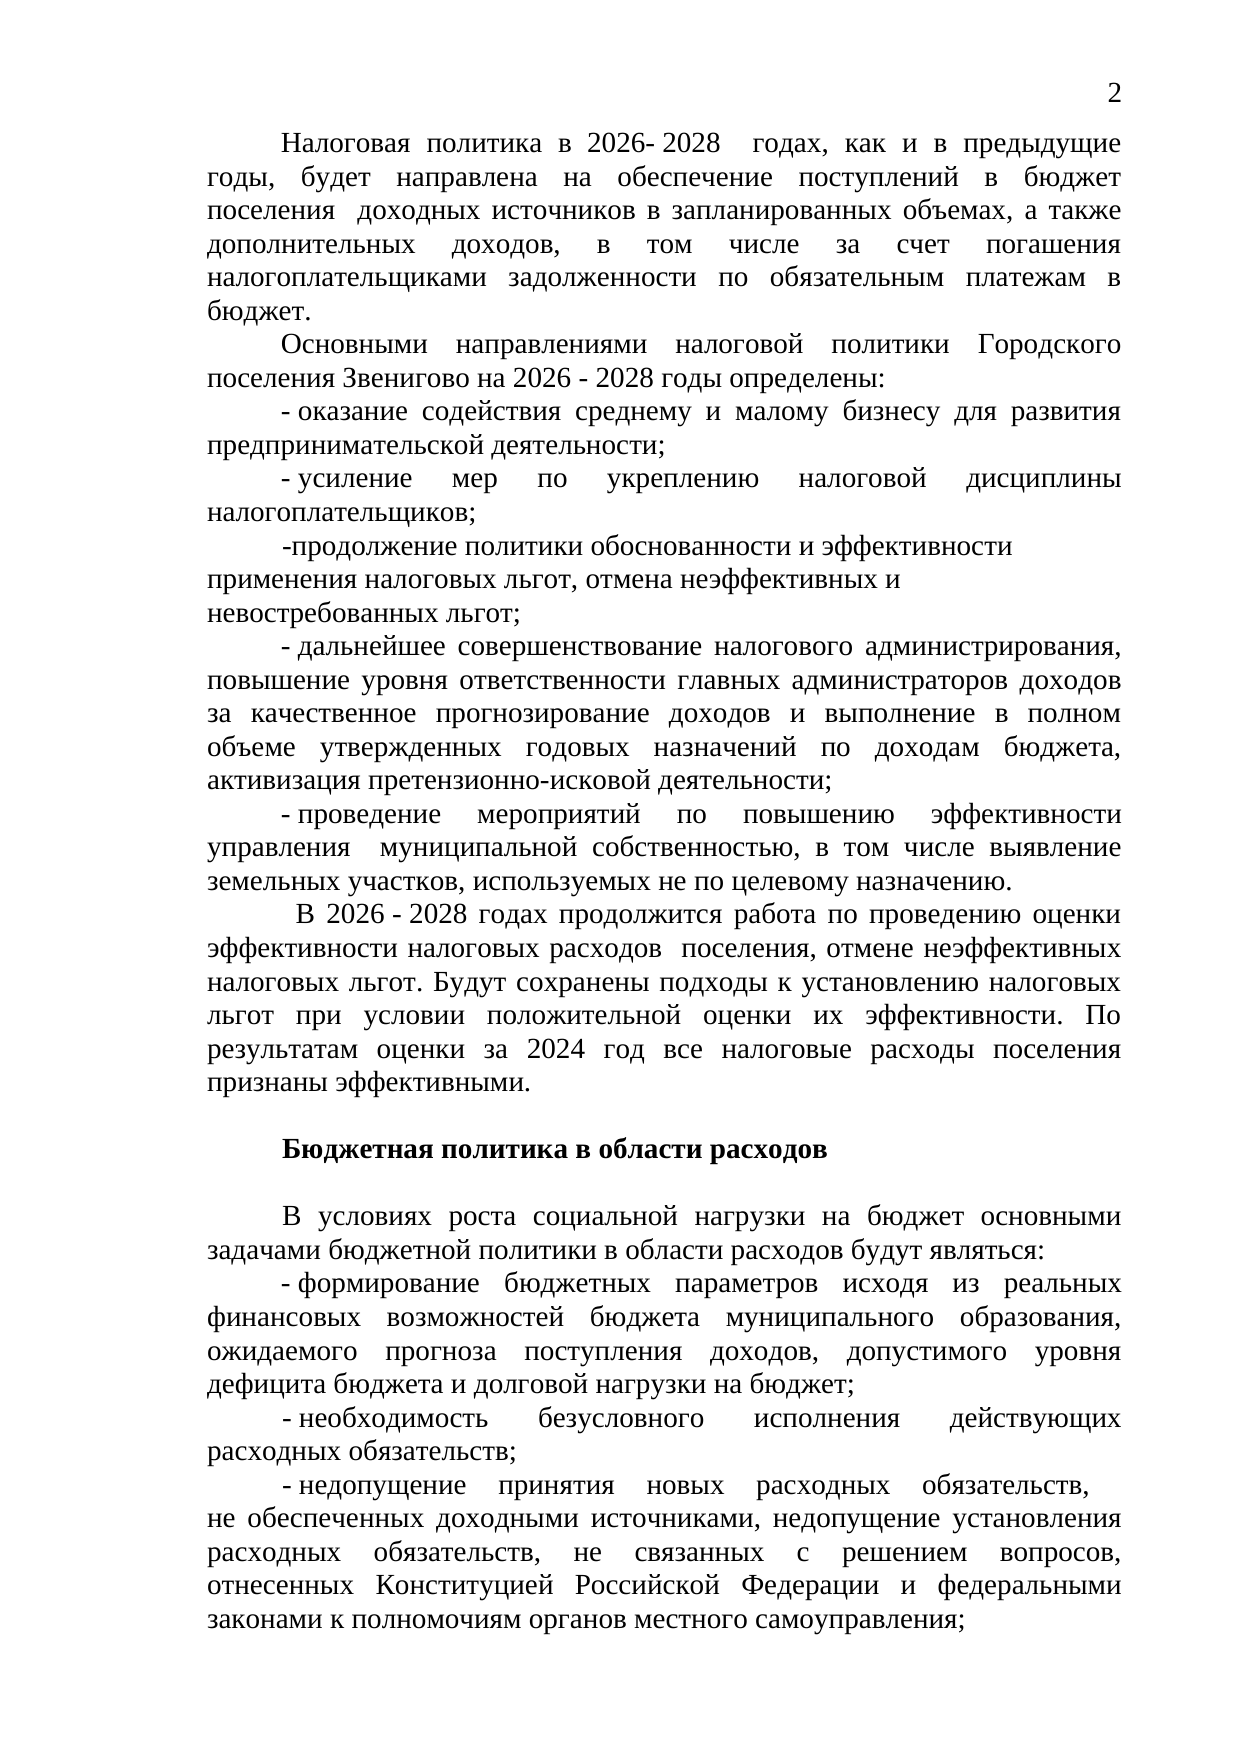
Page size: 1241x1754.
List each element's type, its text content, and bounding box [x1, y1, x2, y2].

text - проведение мероприятий по повышению эффективности управления муниципальной собственностью, в том числе выявление земельных участков, используемых не по целевому назначению. [207, 796, 1122, 897]
text В условиях роста социальной нагрузки на бюджет основными задачами бюджетной политики в области расходов будут являться: [207, 1198, 1122, 1266]
text Налоговая политика в 2026- 2028 годах, как и в предыдущие годы, будет направлена на обеспечение поступлений в бюджет поселения доходных источников в запланированных объемах, а также дополнительных доходов, в том числе за счет погашения налогоплательщиками задолженности по обязательным платежам в бюджет. [207, 125, 1122, 326]
text - усиление мер по укреплению налоговой дисциплины налогоплательщиков; [207, 461, 1122, 528]
text В 2026 - 2028 годах продолжится работа по проведению оценки эффективности налоговых расходов поселения, отмене неэффективных налоговых льгот. Будут сохранены подходы к установлению налоговых льгот при условии положительной оценки их эффективности. По результатам оценки за 2024 год все налоговые расходы поселения признаны эффективными. [207, 897, 1122, 1098]
text Основными направлениями налоговой политики Городского поселения Звенигово на 2026 - 2028 годы определены: [207, 326, 1122, 393]
text - необходимость безусловного исполнения действующих расходных обязательств; [207, 1400, 1122, 1467]
text - недопущение принятия новых расходных обязательств, не обеспеченных доходными источниками, недопущение установления расходных обязательств, не связанных с решением вопросов, отнесенных Конституцией Российской Федерации и федеральными законами к полномочиям органов местного самоуправления; [207, 1467, 1122, 1634]
text - оказание содействия среднему и малому бизнесу для развития предпринимательской деятельности; [207, 393, 1122, 461]
text -продолжение политики обоснованности и эффективности применения налоговых льгот, отмена неэффективных и невостребованных льгот; [207, 528, 1122, 628]
text - дальнейшее совершенствование налогового администрирования, повышение уровня ответственности главных администраторов доходов за качественное прогнозирование доходов и выполнение в полном объеме утвержденных годовых назначений по доходам бюджета, активизация претензионно-исковой деятельности; [207, 628, 1122, 796]
text Бюджетная политика в области расходов [207, 1131, 1122, 1165]
text - формирование бюджетных параметров исходя из реальных финансовых возможностей бюджета муниципального образования, ожидаемого прогноза поступления доходов, допустимого уровня дефицита бюджета и долговой нагрузки на бюджет; [207, 1266, 1122, 1400]
